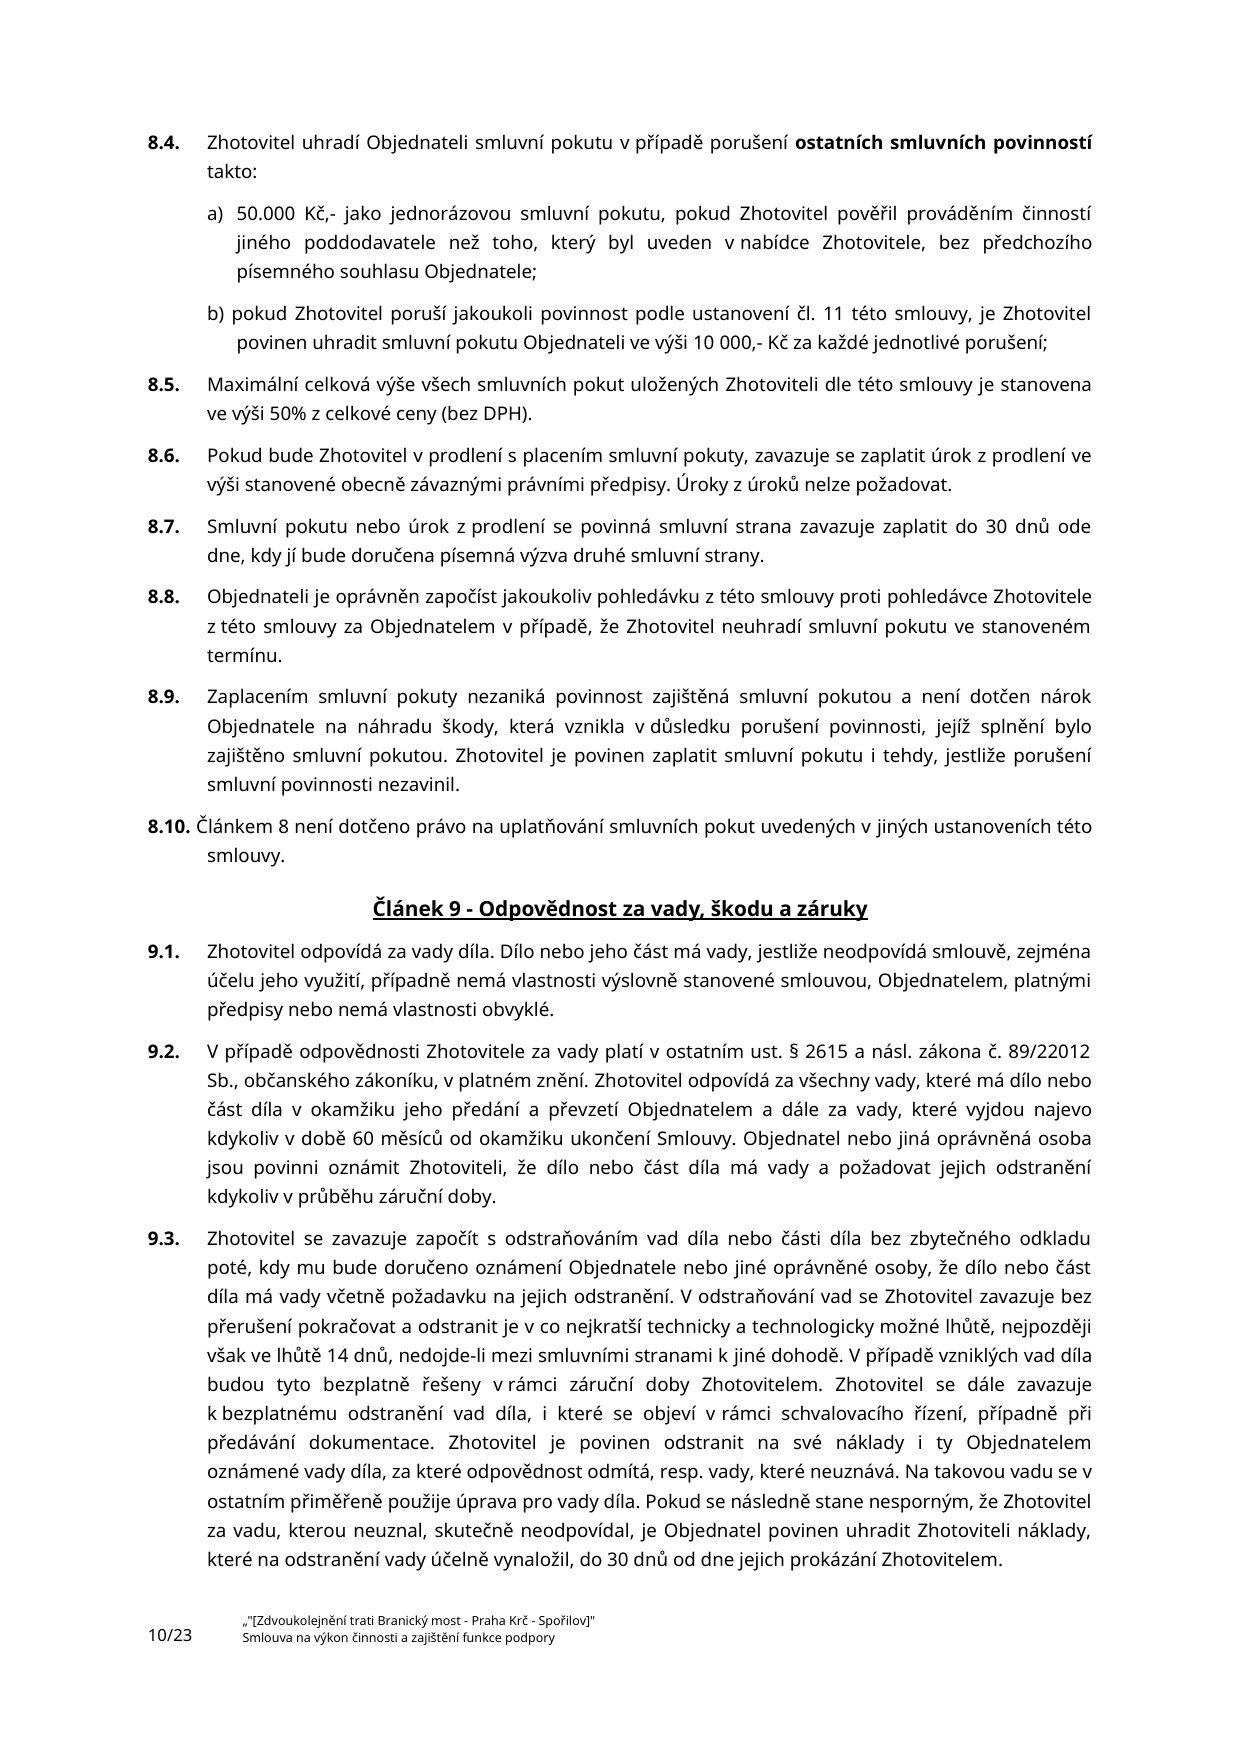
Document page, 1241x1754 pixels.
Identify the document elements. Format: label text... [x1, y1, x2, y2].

text 8.8. Objednateli je oprávněn započíst jakoukoliv pohledávku z této smlouvy proti pohledávce Zhotovitele z této smlouvy za Objednatelem v případě, že Zhotovitel neuhradí smluvní pokutu ve stanoveném termínu. [148, 581, 1092, 668]
text 8.6. Pokud bude Zhotovitel v prodlení s placením smluvní pokuty, zavazuje se zaplatit úrok z prodlení ve výši stanovené obecně závaznými právními předpisy. Úroky z úroků nelze požadovat. [148, 439, 1092, 497]
text a) 50.000 Kč,- jako jednorázovou smluvní pokutu, pokud Zhotovitel pověřil prováděním činností jiného poddodavatele než toho, který byl uveden v nabídce Zhotovitele, bez předchozího písemného souhlasu Objednatele; [207, 197, 1092, 285]
subtitle 8.4. Zhotovitel uhradí Objednateli smluvní pokutu v případě porušení ostatních smluvních povinností takto: [148, 126, 1092, 185]
subtitle Článek 9 - Odpovědnost za vady, škodu a záruky [148, 893, 1092, 922]
text 8.5. Maximální celková výše všech smluvních pokut uložených Zhotoviteli dle této smlouvy je stanovena ve výši 50% z celkové ceny (bez DPH). [148, 368, 1092, 426]
text b) pokud Zhotovitel poruší jakoukoli povinnost podle ustanovení čl. 11 této smlouvy, je Zhotovitel povinen uhradit smluvní pokutu Objednateli ve výši 10 000,- Kč za každé jednotlivé porušení; [207, 297, 1092, 356]
text 8.7. Smluvní pokutu nebo úrok z prodlení se povinná smluvní strana zavazuje zaplatit do 30 dnů ode dne, kdy jí bude doručena písemná výzva druhé smluvní strany. [148, 510, 1092, 568]
text 8.10. Článkem 8 není dotčeno právo na uplatňování smluvních pokut uvedených v jiných ustanoveních této smlouvy. [148, 810, 1092, 868]
text 8.9. Zaplacením smluvní pokuty nezaniká povinnost zajištěná smluvní pokutou a není dotčen nárok Objednatele na náhradu škody, která vznikla v důsledku porušení povinnosti, jejíž splnění bylo zajištěno smluvní pokutou. Zhotovitel je povinen zaplatit smluvní pokutu i tehdy, jestliže porušení smluvní povinnosti nezavinil. [148, 681, 1092, 797]
subtitle 9.2. V případě odpovědnosti Zhotovitele za vady platí v ostatním ust. § 2615 a násl. zákona č. 89/22012 Sb., občanského zákoníku, v platném znění. Zhotovitel odpovídá za všechny vady, které má dílo nebo část díla v okamžiku jeho předání a převzetí Objednatelem a dále za vady, které vyjdou najevo kdykoliv v době 60 měsíců od okamžiku ukončení Smlouvy. Objednatel nebo jiná oprávněná osoba jsou povinni oznámit Zhotoviteli, že dílo nebo část díla má vady a požadovat jejich odstranění kdykoliv v průběhu záruční doby. [148, 1035, 1092, 1210]
subtitle 9.1. Zhotovitel odpovídá za vady díla. Dílo nebo jeho část má vady, jestliže neodpovídá smlouvě, zejména účelu jeho využití, případně nemá vlastnosti výslovně stanovené smlouvou, Objednatelem, platnými předpisy nebo nemá vlastnosti obvyklé. [148, 935, 1092, 1022]
text 9.3. Zhotovitel se zavazuje započít s odstraňováním vad díla nebo části díla bez zbytečného odkladu poté, kdy mu bude doručeno oznámení Objednatele nebo jiné oprávněné osoby, že dílo nebo část díla má vady včetně požadavku na jejich odstranění. V odstraňování vad se Zhotovitel zavazuje bez přerušení pokračovat a odstranit je v co nejkratší technicky a technologicky možné lhůtě, nejpozději však ve lhůtě 14 dnů, nedojde-li mezi smluvními stranami k jiné dohodě. V případě vzniklých vad díla budou tyto bezplatně řešeny v rámci záruční doby Zhotovitelem. Zhotovitel se dále zavazuje k bezplatnému odstranění vad díla, i které se objeví v rámci schvalovacího řízení, případně při předávání dokumentace. Zhotovitel je povinen odstranit na své náklady i ty Objednatelem oznámené vady díla, za které odpovědnost odmítá, resp. vady, které neuznává. Na takovou vadu se v ostatním přiměřeně použije úprava pro vady díla. Pokud se následně stane nesporným, že Zhotovitel za vadu, kterou neuznal, skutečně neodpovídal, je Objednatel povinen uhradit Zhotoviteli náklady, které na odstranění vady účelně vynaložil, do 30 dnů od dne jejich prokázání Zhotovitelem. [148, 1222, 1092, 1572]
